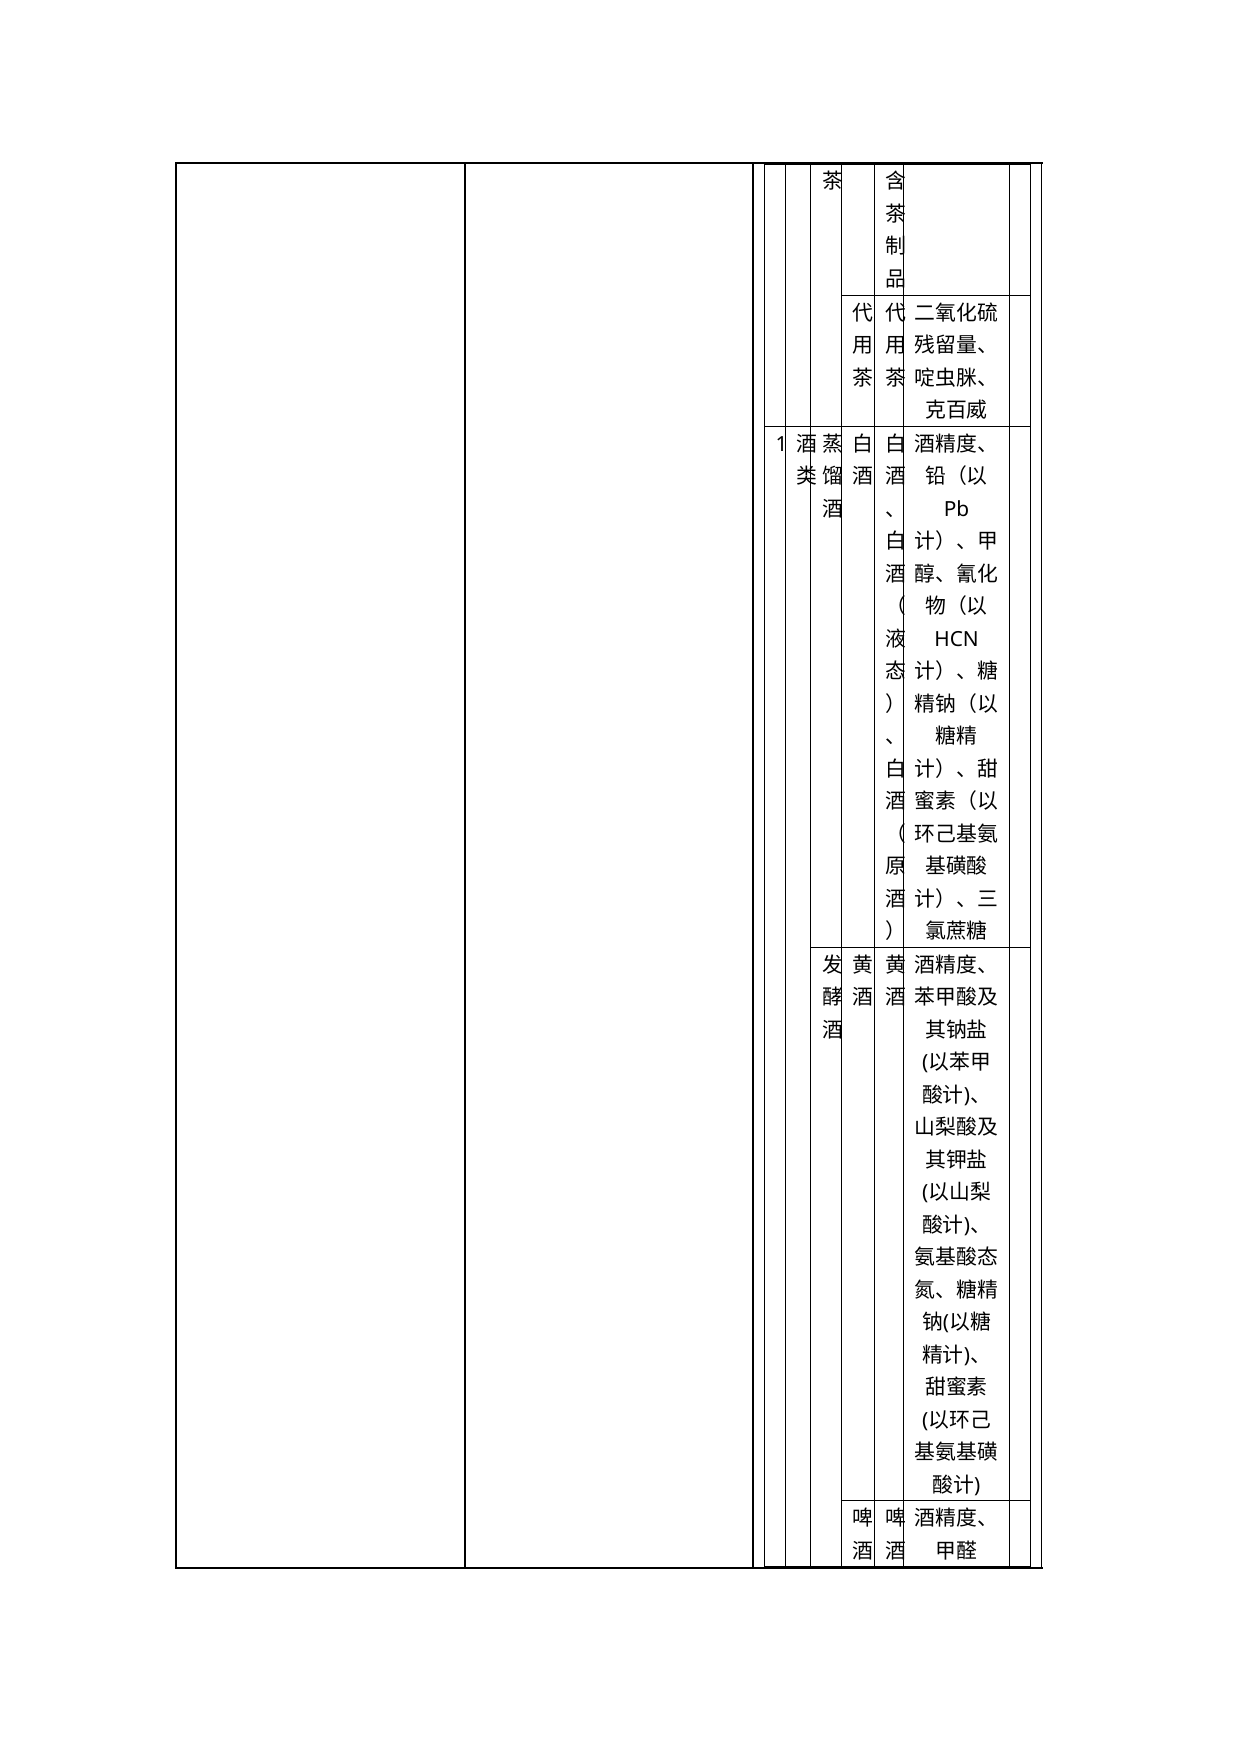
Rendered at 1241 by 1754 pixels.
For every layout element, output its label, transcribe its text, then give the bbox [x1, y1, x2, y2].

table_cell [466, 164, 752, 1567]
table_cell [875, 948, 903, 1500]
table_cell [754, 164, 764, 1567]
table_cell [765, 427, 785, 1566]
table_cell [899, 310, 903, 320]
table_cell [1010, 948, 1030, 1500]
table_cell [811, 948, 841, 1566]
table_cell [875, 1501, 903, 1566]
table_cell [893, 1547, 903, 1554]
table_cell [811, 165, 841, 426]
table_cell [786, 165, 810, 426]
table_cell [904, 948, 1009, 1500]
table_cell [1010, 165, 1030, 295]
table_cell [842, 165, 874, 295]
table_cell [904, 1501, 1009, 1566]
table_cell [904, 427, 1009, 947]
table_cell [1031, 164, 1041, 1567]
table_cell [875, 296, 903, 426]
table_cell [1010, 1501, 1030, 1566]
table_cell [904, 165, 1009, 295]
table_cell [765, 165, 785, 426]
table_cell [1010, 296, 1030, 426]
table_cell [842, 948, 874, 1500]
table_cell 1 [177, 164, 464, 1567]
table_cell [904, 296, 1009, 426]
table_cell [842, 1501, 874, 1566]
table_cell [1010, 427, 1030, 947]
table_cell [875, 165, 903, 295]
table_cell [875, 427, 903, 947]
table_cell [786, 427, 810, 1566]
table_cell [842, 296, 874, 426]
